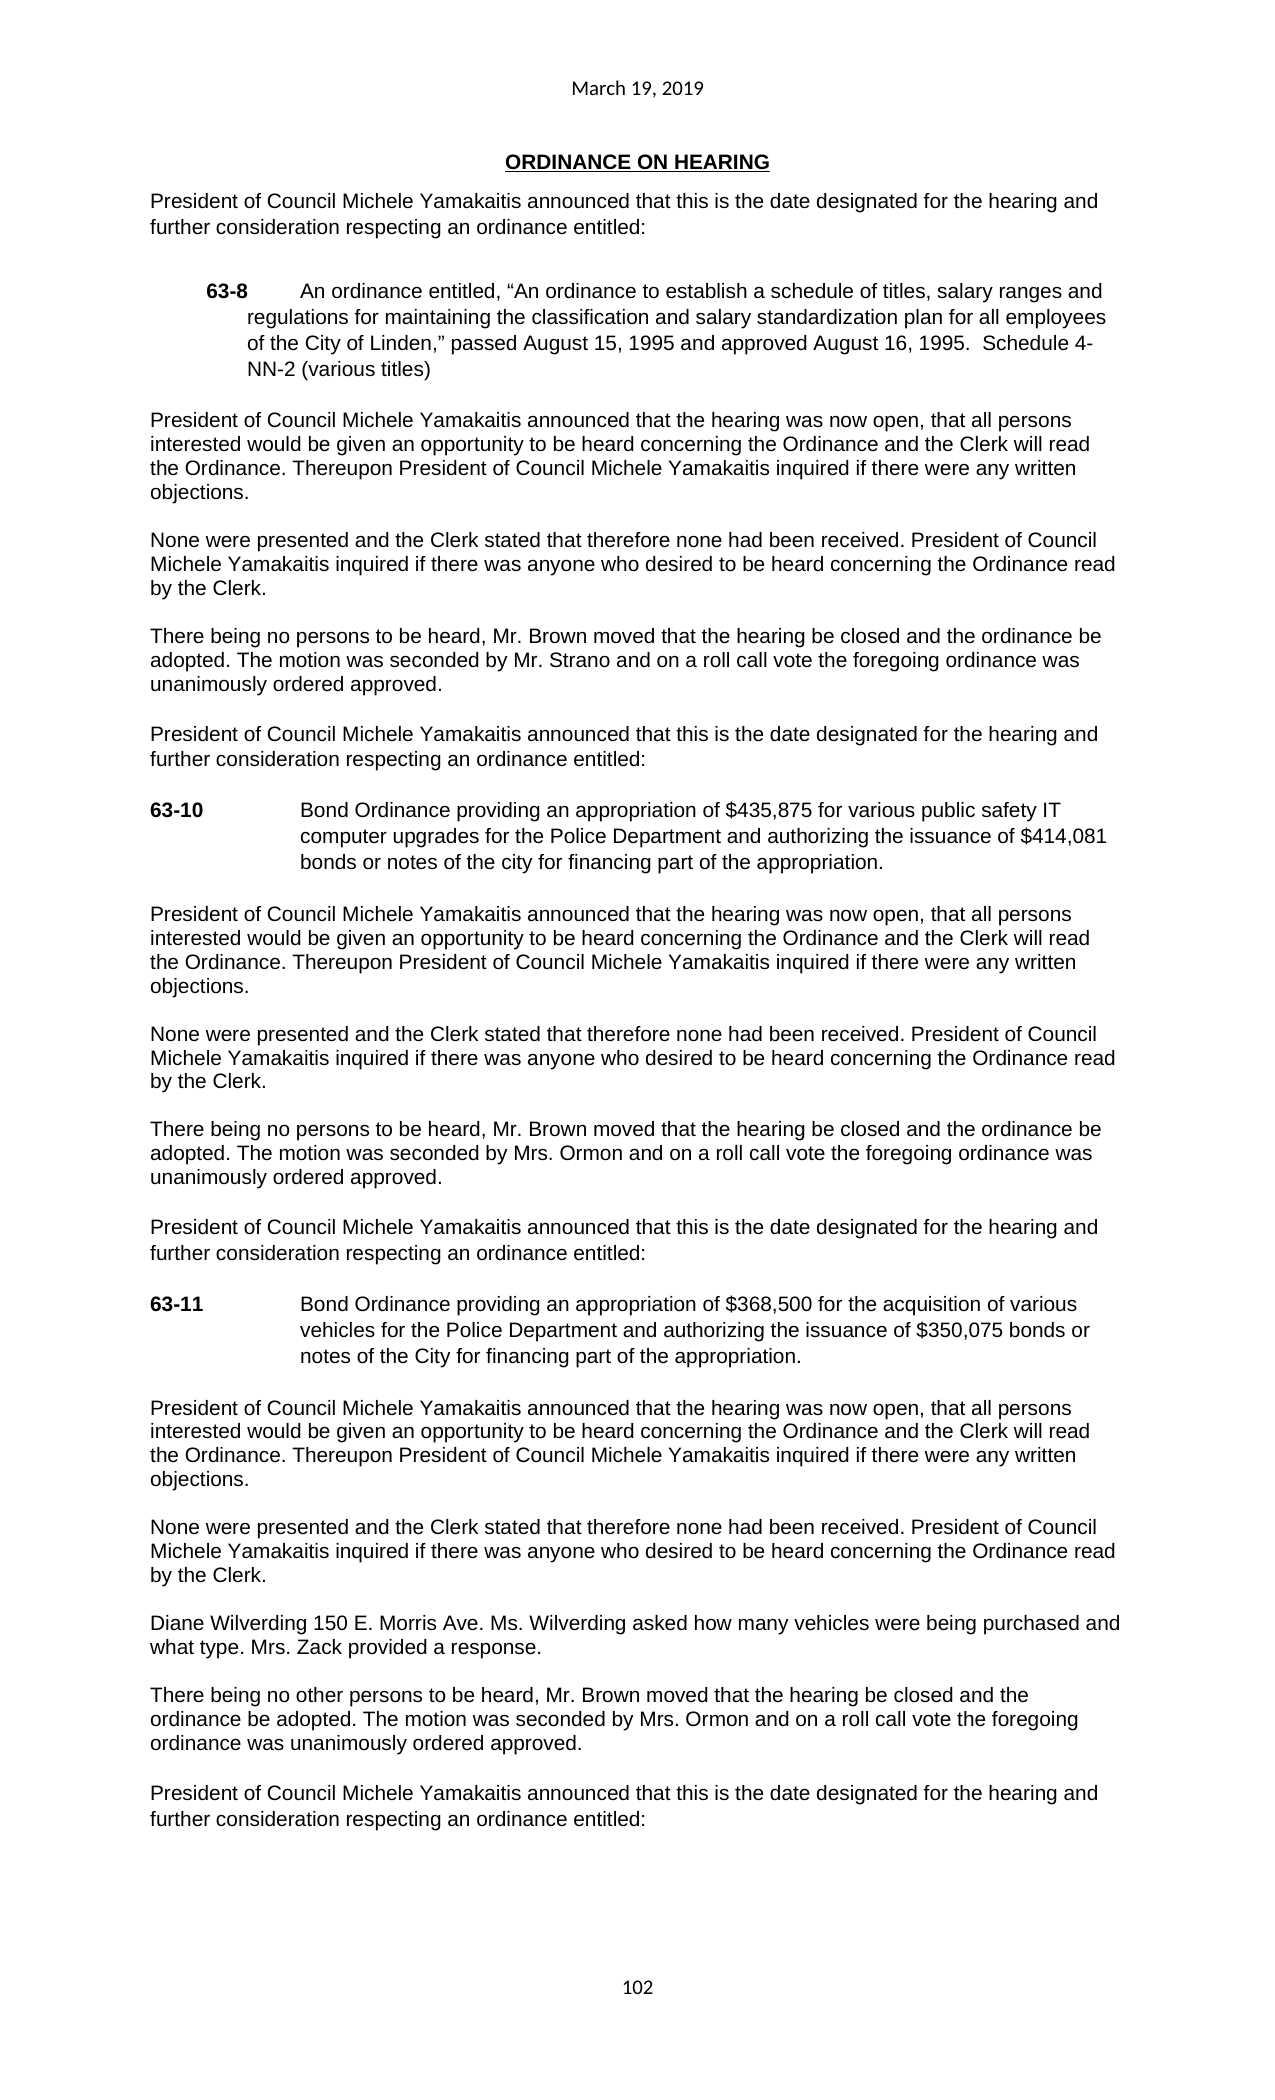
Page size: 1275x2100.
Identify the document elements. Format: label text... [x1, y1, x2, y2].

text President of Council Michele Yamakaitis announced that this is the date designated for the hearing and [150, 189, 1125, 213]
list An ordinance entitled, “An ordinance to establish a schedule of titles, salary ranges and regulations for maintaining the classification and salary standardization plan for all employees of the City of Linden,” passed August 15, 1995 and approved August 16, 1995. Schedule 4-NN-2 (various titles) [206, 279, 1125, 380]
text There being no persons to be heard, Mr. Brown moved that the hearing be closed and the ordinance be adopted. The motion was seconded by Mrs. Ormon and on a roll call vote the foregoing ordinance was unanimously ordered approved. [150, 1117, 1125, 1189]
text There being no other persons to be heard, Mr. Brown moved that the hearing be closed and the ordinance be adopted. The motion was seconded by Mrs. Ormon and on a roll call vote the foregoing ordinance was unanimously ordered approved. [150, 1683, 1125, 1755]
list Bond Ordinance providing an appropriation of $368,500 for the acquisition of various vehicles for the Police Department and authorizing the issuance of $350,075 bonds or notes of the City for financing part of the appropriation. [150, 1292, 1125, 1368]
text further consideration respecting an ordinance entitled: [150, 215, 1125, 239]
text President of Council Michele Yamakaitis announced that this is the date designated for the hearing and [150, 721, 1125, 745]
text Diane Wilverding 150 E. Morris Ave. Ms. Wilverding asked how many vehicles were being purchased and what type. Mrs. Zack provided a response. [150, 1611, 1125, 1659]
text ORDINANCE ON HEARING [150, 150, 1125, 174]
list 63-10 Bond Ordinance providing an appropriation of $435,875 for various public safety IT computer upgrades for the Police Department and authorizing the issuance of $414,081 bonds or notes of the city for financing part of the appropriation. [150, 798, 1125, 874]
text There being no persons to be heard, Mr. Brown moved that the hearing be closed and the ordinance be adopted. The motion was seconded by Mr. Strano and on a roll call vote the foregoing ordinance was unanimously ordered approved. [150, 624, 1125, 696]
text further consideration respecting an ordinance entitled: [150, 1241, 1125, 1265]
text President of Council Michele Yamakaitis announced that this is the date designated for the hearing and [150, 1781, 1125, 1804]
text further consideration respecting an ordinance entitled: [150, 1806, 1125, 1830]
text further consideration respecting an ordinance entitled: [150, 747, 1125, 771]
text President of Council Michele Yamakaitis announced that this is the date designated for the hearing and [150, 1215, 1125, 1239]
